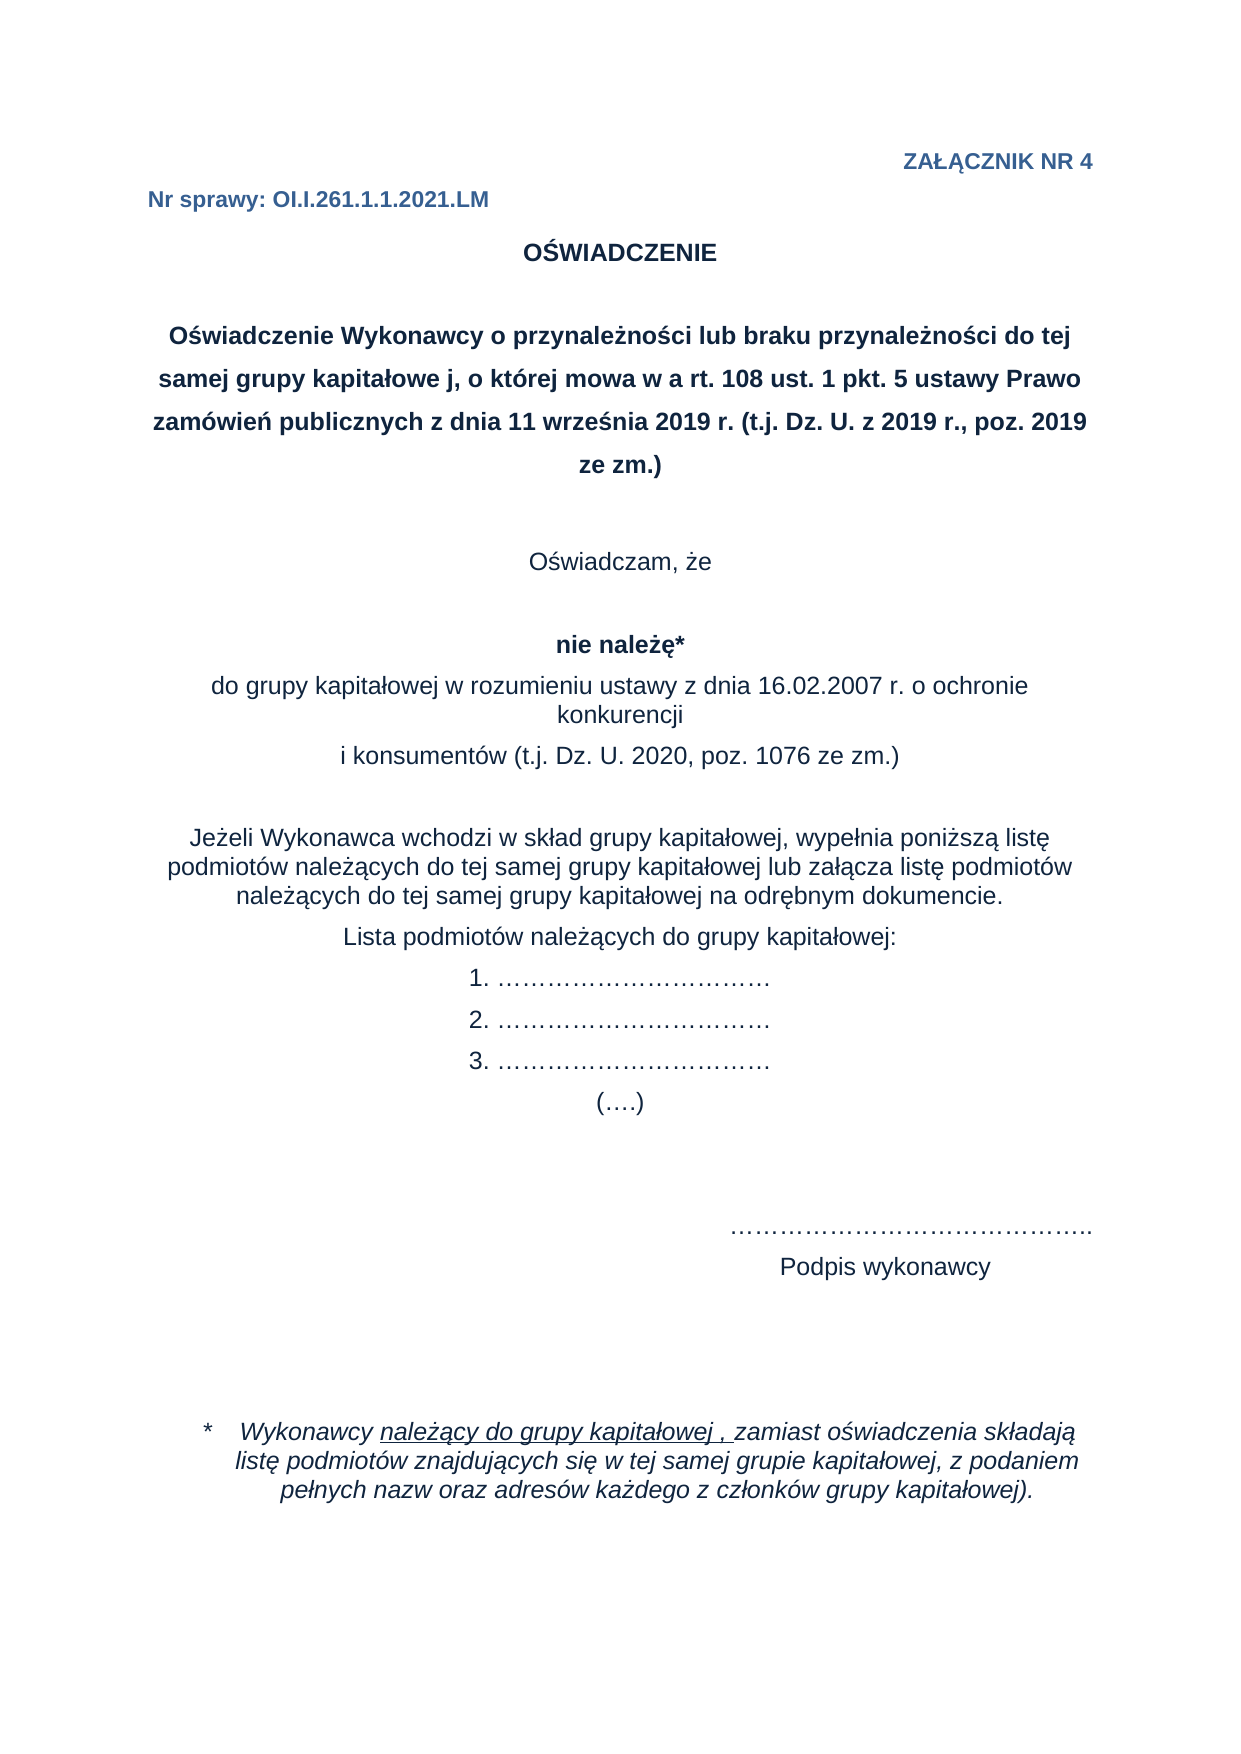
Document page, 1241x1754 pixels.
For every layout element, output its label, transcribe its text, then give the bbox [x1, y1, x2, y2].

text …………………………………….. [148, 1211, 1093, 1240]
subtitle ZAŁĄCZNIK NR 4 [148, 148, 1093, 174]
text do grupy kapitałowej w rozumieniu ustawy z dnia 16.02.2007 r. o ochronie konkurencji [148, 671, 1093, 728]
text 3. …………………………… [148, 1046, 1093, 1075]
text OŚWIADCZENIE [148, 238, 1093, 267]
text 1. …………………………… [148, 963, 1093, 992]
list Wykonawcy należący do grupy kapitałowej , zamiast oświadczenia składają listę podmiotów znajdujących się w tej samej grupie kapitałowej, z podaniem pełnych nazw oraz adresów każdego z członków grupy kapitałowej). [185, 1417, 1093, 1503]
text (….) [148, 1087, 1093, 1116]
text 2. …………………………… [148, 1005, 1093, 1033]
text Lista podmiotów należących do grupy kapitałowej: [148, 922, 1093, 951]
text i konsumentów (t.j. Dz. U. 2020, poz. 1076 ze zm.) [148, 741, 1093, 770]
text Oświadczam, że [148, 547, 1093, 576]
text Oświadczenie Wykonawcy o przynależności lub braku przynależności do tej samej grupy kapitałowe j, o której mowa w a rt. 108 ust. 1 pkt. 5 ustawy Prawo zamówień publicznych z dnia 11 września 2019 r. (t.j. Dz. U. z 2019 r., poz. 2019 ze zm.) [148, 321, 1093, 479]
text Podpis wykonawcy [590, 1252, 1093, 1281]
text Jeżeli Wykonawca wchodzi w skład grupy kapitałowej, wypełnia poniższą listę podmiotów należących do tej samej grupy kapitałowej lub załącza listę podmiotów należących do tej samej grupy kapitałowej na odrębnym dokumencie. [148, 823, 1093, 910]
text Nr sprawy: OI.I.261.1.1.2021.LM [148, 186, 1093, 213]
text nie należę* [148, 630, 1093, 658]
